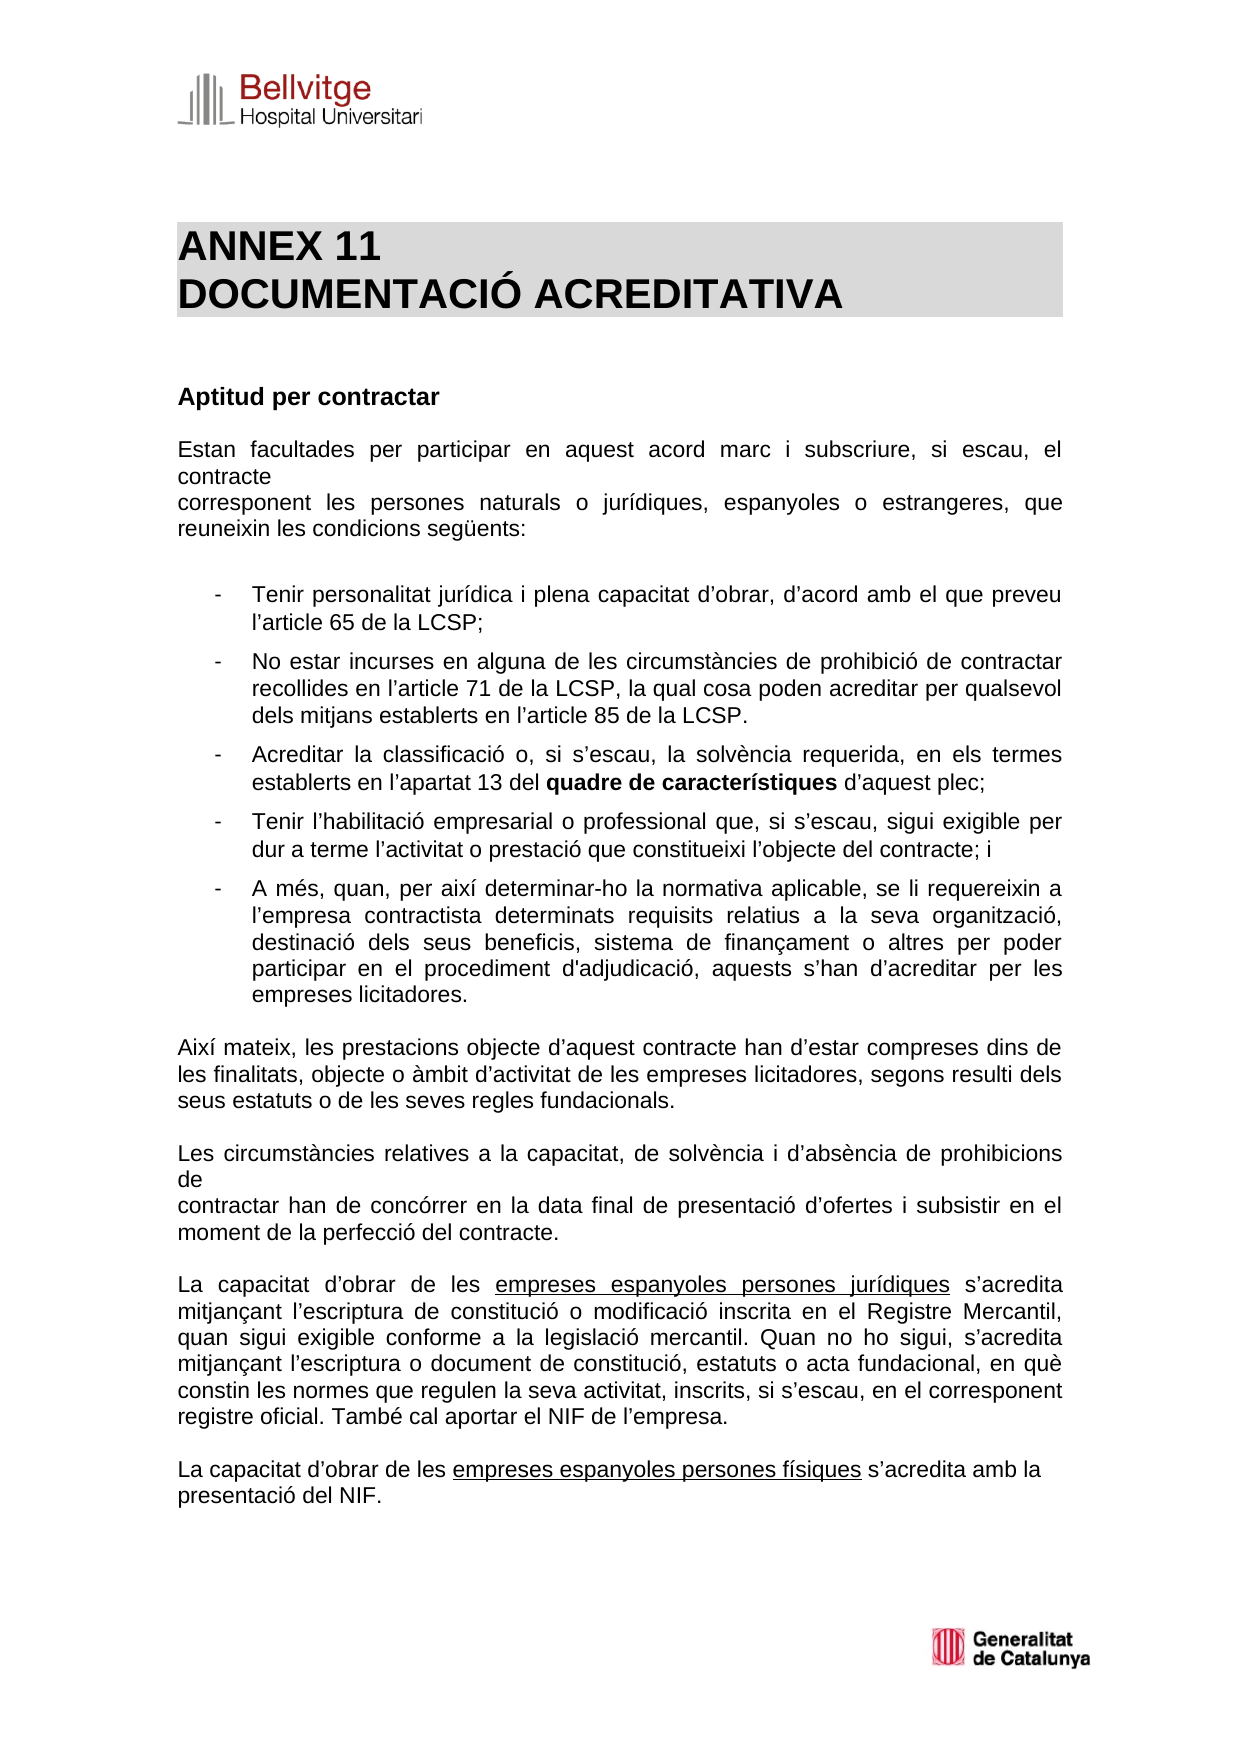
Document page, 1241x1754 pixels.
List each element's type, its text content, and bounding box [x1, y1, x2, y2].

text Aptitud per contractar [177, 382, 1063, 411]
text Les circumstàncies relatives a la capacitat, de solvència i d’absència de prohibicions de [177, 1139, 1063, 1192]
picture [177, 73, 422, 128]
text ANNEX 11 [177, 222, 1063, 269]
list Tenir personalitat jurídica i plena capacitat d’obrar, d’acord amb el que preveu l’article 65 de la LCSP; [214, 581, 1063, 635]
list No estar incurses en alguna de les circumstàncies de prohibició de contractar recollides en l’article 71 de la LCSP, la qual cosa poden acreditar per qualsevol dels mitjans establerts en l’article 85 de la LCSP. [214, 647, 1063, 728]
text La capacitat d’obrar de les empreses espanyoles persones jurídiques s’acredita mitjançant l’escriptura de constitució o modificació inscrita en el Registre Mercantil, quan sigui exigible conforme a la legislació mercantil. Quan no ho sigui, s’acredita mitjançant l’escriptura o document de constitució, estatuts o acta fundacional, en què constin les normes que regulen la seva activitat, inscrits, si s’escau, en el corresponent registre oficial. També cal aportar el NIF de l’empresa. [177, 1271, 1063, 1429]
list Tenir l’habilitació empresarial o professional que, si s’escau, sigui exigible per dur a terme l’activitat o prestació que constitueixi l’objecte del contracte; i [214, 807, 1063, 862]
picture [893, 1621, 1129, 1674]
text Així mateix, les prestacions objecte d’aquest contracte han d’estar compreses dins de les finalitats, objecte o àmbit d’activitat de les empreses licitadores, segons resulti dels seus estatuts o de les seves regles fundacionals. [177, 1034, 1063, 1113]
list Acreditar la classificació o, si s’escau, la solvència requerida, en els termes establerts en l’apartat 13 del quadre de característiques d’aquest plec; [214, 741, 1063, 795]
text corresponent les persones naturals o jurídiques, espanyoles o estrangeres, que reuneixin les condicions següents: [177, 489, 1063, 542]
text La capacitat d’obrar de les empreses espanyoles persones físiques s’acredita amb la [177, 1456, 1063, 1482]
text contractar han de concórrer en la data final de presentació d’ofertes i subsistir en el moment de la perfecció del contracte. [177, 1192, 1063, 1245]
text presentació del NIF. [177, 1482, 1063, 1508]
text DOCUMENTACIÓ ACREDITATIVA [177, 269, 1063, 317]
text Estan facultades per participar en aquest acord marc i subscriure, si escau, el contracte [177, 436, 1063, 489]
list A més, quan, per així determinar-ho la normativa aplicable, se li requereixin a l’empresa contractista determinats requisits relatius a la seva organització, destinació dels seus beneficis, sistema de finançament o altres per poder participar en el procediment d'adjudicació, aquests s’han d’acreditar per les empreses licitadores. [214, 874, 1063, 1008]
